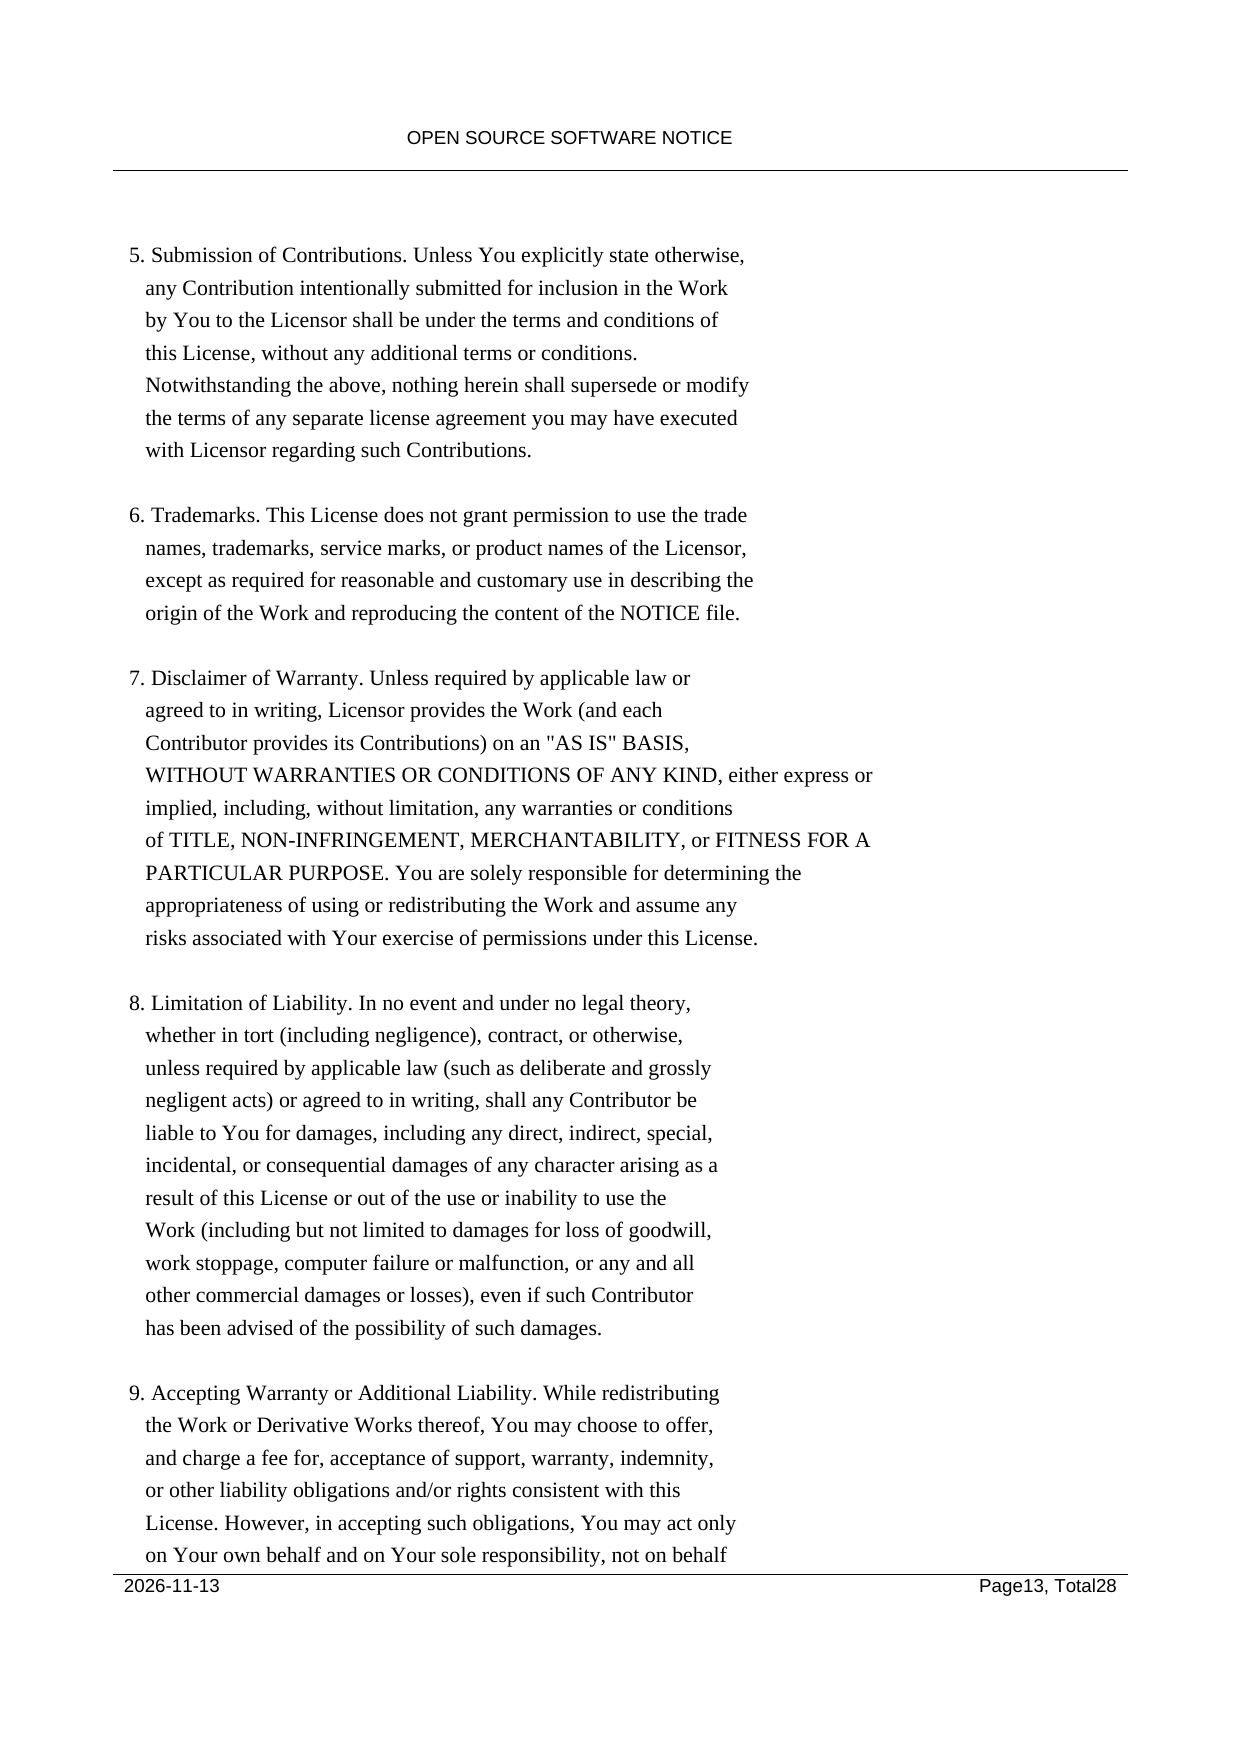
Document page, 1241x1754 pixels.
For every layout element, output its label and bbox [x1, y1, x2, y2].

text [112, 206, 1128, 1571]
